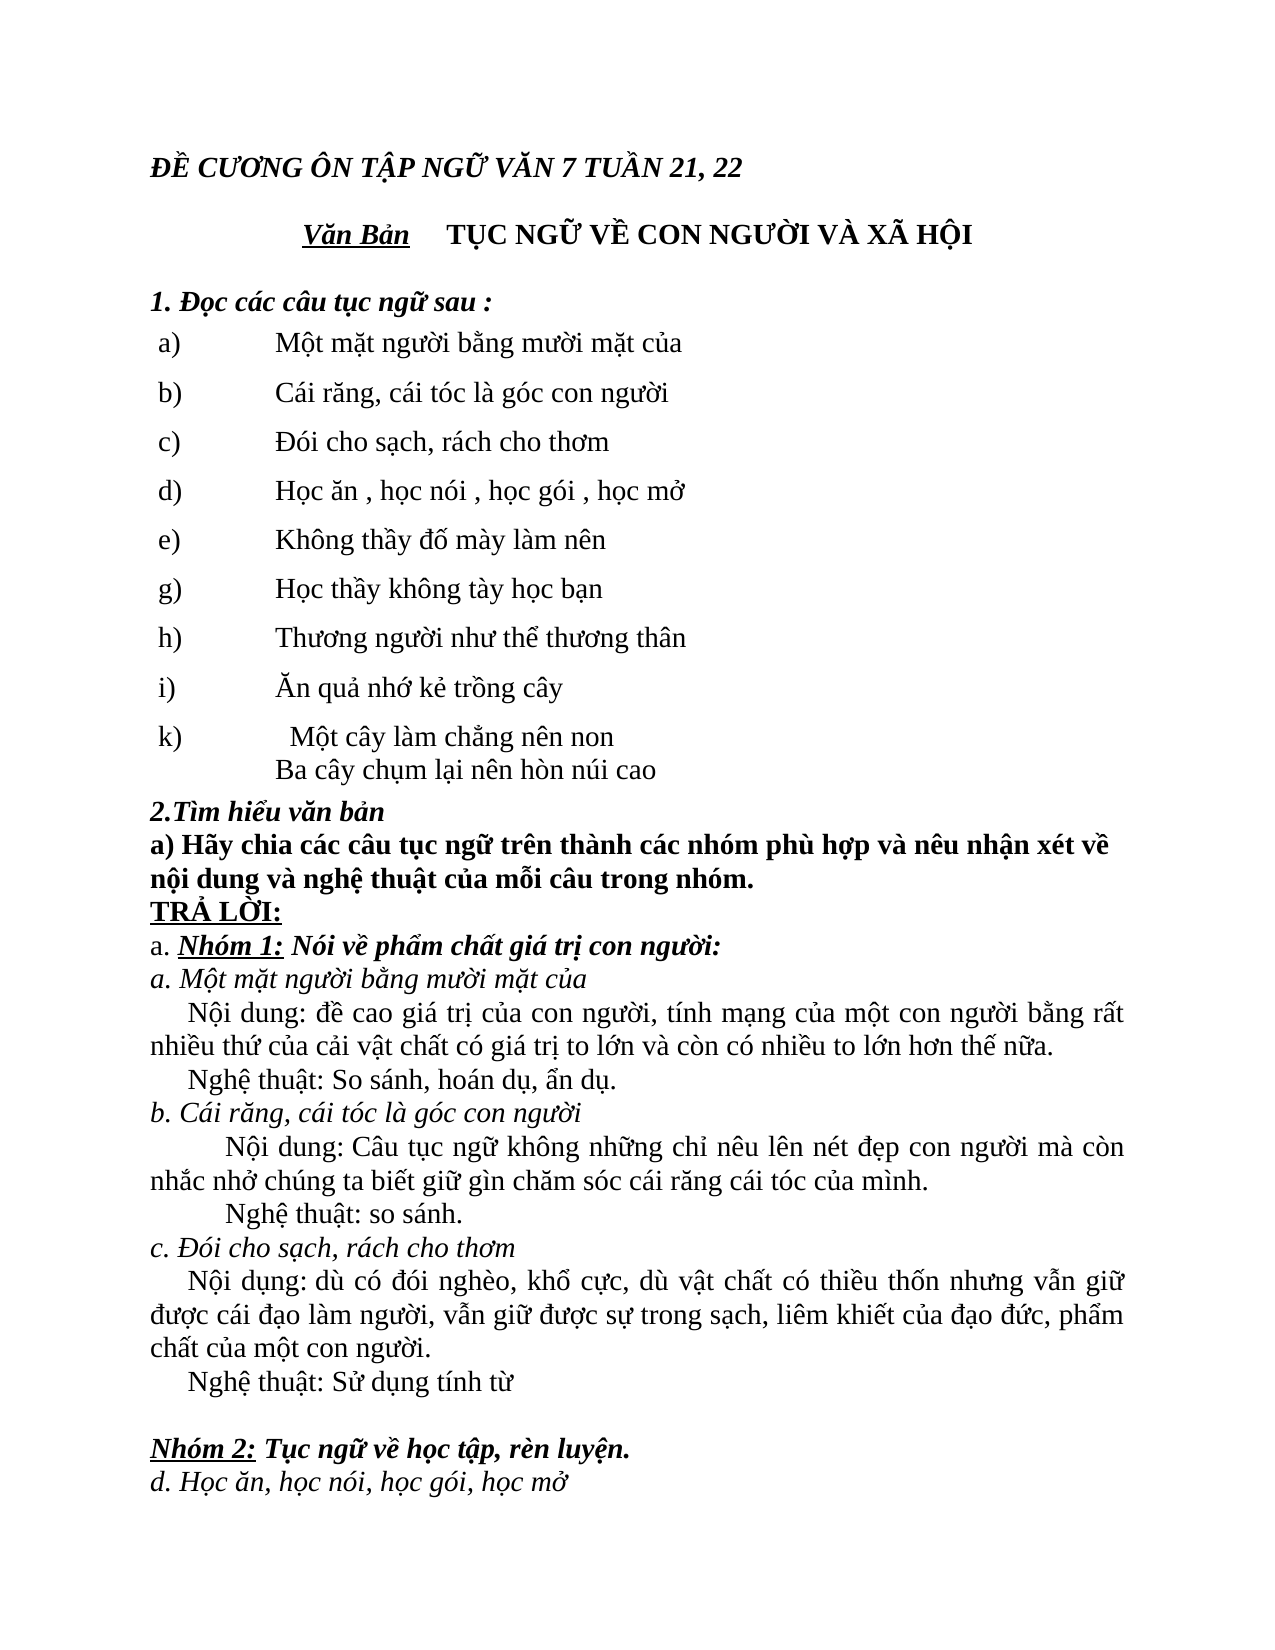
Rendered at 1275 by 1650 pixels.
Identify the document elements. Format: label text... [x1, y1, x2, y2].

table_cell Đói cho sạch, rách cho thơm [267, 416, 1255, 465]
text Nội dụng: dù có đói nghèo, khổ cực, dù vật chất có thiều thốn nhưng vẫn giữ được cái đạo làm người, vẫn giữ được sự trong sạch, liêm khiết của đạo đức, phẩm chất của một con người. [150, 1263, 1125, 1364]
text Nội dung: đề cao giá trị của con người, tính mạng của một con người bằng rất nhiều thứ của cải vật chất có giá trị to lớn và còn có nhiều to lớn hơn thế nữa. [150, 995, 1125, 1062]
table_cell Học ăn , học nói , học gói , học mở [267, 465, 1255, 514]
text Nội dung: Câu tục ngữ không những chỉ nêu lên nét đẹp con người mà còn nhắc nhở chúng ta biết giữ gìn chăm sóc cái răng cái tóc của mình. [150, 1129, 1125, 1196]
text 2.Tìm hiểu văn bản [150, 794, 1125, 827]
text c. Đói cho sạch, rách cho thơm [150, 1230, 1125, 1263]
table_cell Thương người như thể thương thân [267, 613, 1255, 662]
table_cell Không thầy đố mày làm nên [267, 514, 1255, 563]
text a. Một mặt người bằng mười mặt của [150, 961, 1125, 995]
table_cell Một cây làm chẳng nên non Ba cây chụm lại nên hòn núi cao [267, 711, 1255, 794]
table_cell e) [150, 514, 267, 563]
text d. Học ăn, học nói, học gói, học mở [150, 1464, 1125, 1498]
table_cell k) [150, 711, 267, 794]
text a. Nhóm 1: Nói về phẩm chất giá trị con người: [150, 928, 1125, 961]
text Nghệ thuật: so sánh. [150, 1196, 1125, 1230]
text b. Cái răng, cái tóc là góc con người [150, 1096, 1125, 1129]
table_cell b) [150, 367, 267, 416]
text Nhóm 2: Tục ngữ về học tập, rèn luyện. [150, 1431, 1125, 1464]
text a) Hãy chia các câu tục ngữ trên thành các nhóm phù hợp và nêu nhận xét về nội dung và nghệ thuật của mỗi câu trong nhóm. [150, 827, 1125, 894]
table_cell d) [150, 465, 267, 514]
table_cell h) [150, 613, 267, 662]
text 1. Đọc các câu tục ngữ sau : [150, 284, 1125, 318]
table_cell c) [150, 416, 267, 465]
table_cell g) [150, 564, 267, 613]
text TRẢ LỜI: [150, 894, 1125, 928]
table_header Một mặt người bằng mười mặt của [267, 318, 1255, 367]
text ĐỀ CƯƠNG ÔN TẬP NGỮ VĂN 7 TUẦN 21, 22 [150, 150, 1125, 183]
table_cell Ăn quả nhớ kẻ trồng cây [267, 662, 1255, 711]
table_cell i) [150, 662, 267, 711]
table_cell Cái răng, cái tóc là góc con người [267, 367, 1255, 416]
table_header a) [150, 318, 267, 367]
table_cell Học thầy không tày học bạn [267, 564, 1255, 613]
text Nghệ thuật: So sánh, hoán dụ, ẩn dụ. [150, 1062, 1125, 1096]
text Nghệ thuật: Sử dụng tính từ [150, 1364, 1125, 1397]
text Văn Bản TỤC NGỮ VỀ CON NGƯỜI VÀ XÃ HỘI [150, 217, 1125, 251]
